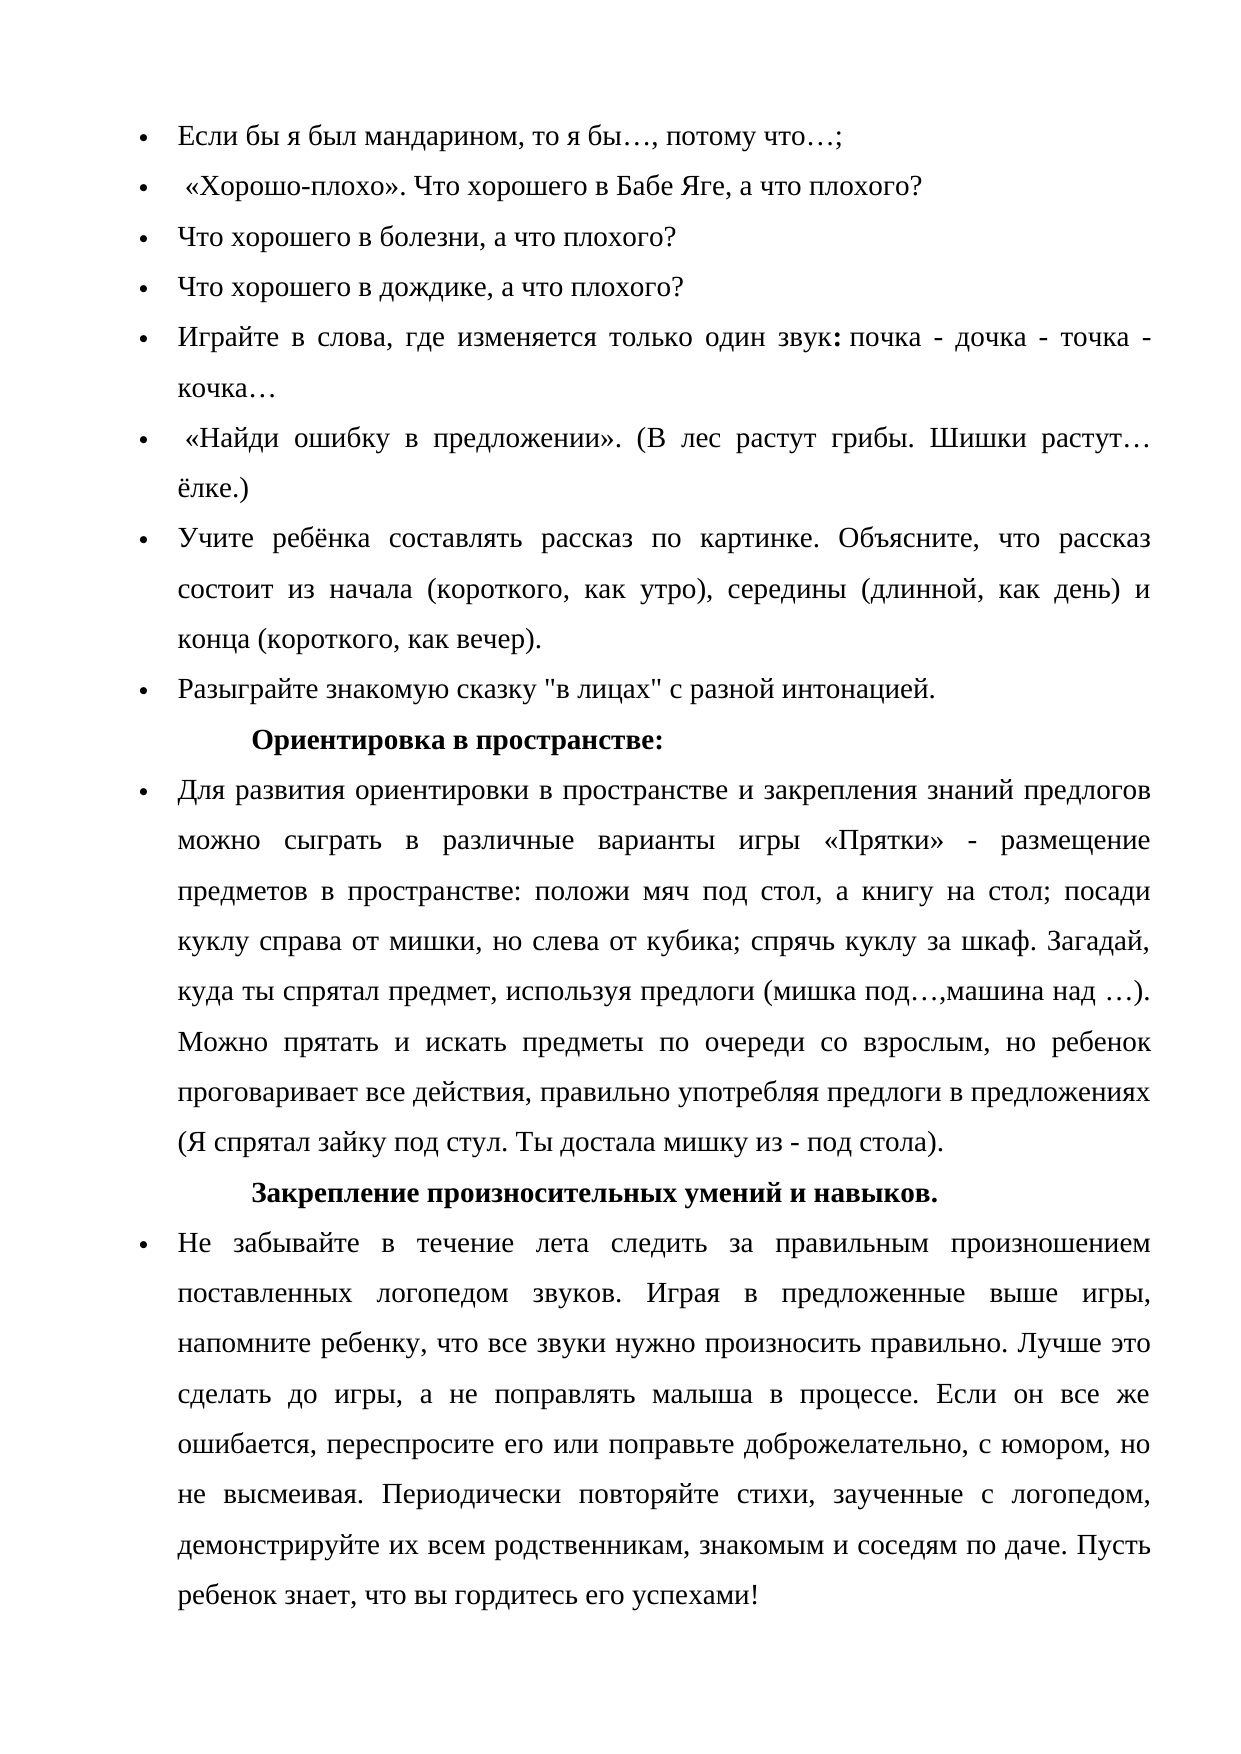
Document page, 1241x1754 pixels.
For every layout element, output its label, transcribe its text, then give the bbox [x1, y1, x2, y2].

text Закрепление произносительных умений и навыков. [177, 1175, 1152, 1208]
list Что хорошего в болезни, а что плохого? [140, 219, 1152, 252]
list Если бы я был мандарином, то я бы…, потому что…; [140, 118, 1152, 152]
list Что хорошего в дождике, а что плохого? [140, 269, 1152, 303]
list «Хорошо-плохо». Что хорошего в Бабе Яге, а что плохого? [140, 168, 1152, 202]
list Для развития ориентировки в пространстве и закрепления знаний предлогов можно сыграть в различные варианты игры «Прятки» - размещение предметов в пространстве: положи мяч под стол, а книгу на стол; посади куклу справа от мишки, но слева от кубика; спрячь куклу за шкаф. Загадай, куда ты спрятал предмет, используя предлоги (мишка под…,машина над …). Можно прятать и искать предметы по очереди со взрослым, но ребенок проговаривает все действия, правильно употребляя предлоги в предложениях (Я спрятал зайку под стул. Ты достала мишку из - под стола). [140, 772, 1152, 1158]
list Учите ребёнка составлять рассказ по картинке. Объясните, что рассказ состоит из начала (короткого, как утро), середины (длинной, как день) и конца (короткого, как вечер). [140, 521, 1152, 655]
list Играйте в слова, где изменяется только один звук: почка - дочка - точка - кочка… [140, 319, 1152, 403]
list Не забывайте в течение лета следить за правильным произношением поставленных логопедом звуков. Играя в предложенные выше игры, напомните ребенку, что все звуки нужно произносить правильно. Лучше это сделать до игры, а не поправлять малыша в процессе. Если он все же ошибается, переспросите его или поправьте доброжелательно, с юмором, но не высмеивая. Периодически повторяйте стихи, заученные с логопедом, демонстрируйте их всем родственникам, знакомым и соседям по даче. Пусть ребенок знает, что вы гордитесь его успехами! [140, 1225, 1152, 1611]
list «Найди ошибку в предложении». (В лес растут грибы. Шишки растут… ёлке.) [140, 420, 1152, 504]
text Ориентировка в пространстве: [177, 722, 1152, 755]
list Разыграйте знакомую сказку "в лицах" с разной интонацией. [140, 672, 1152, 705]
